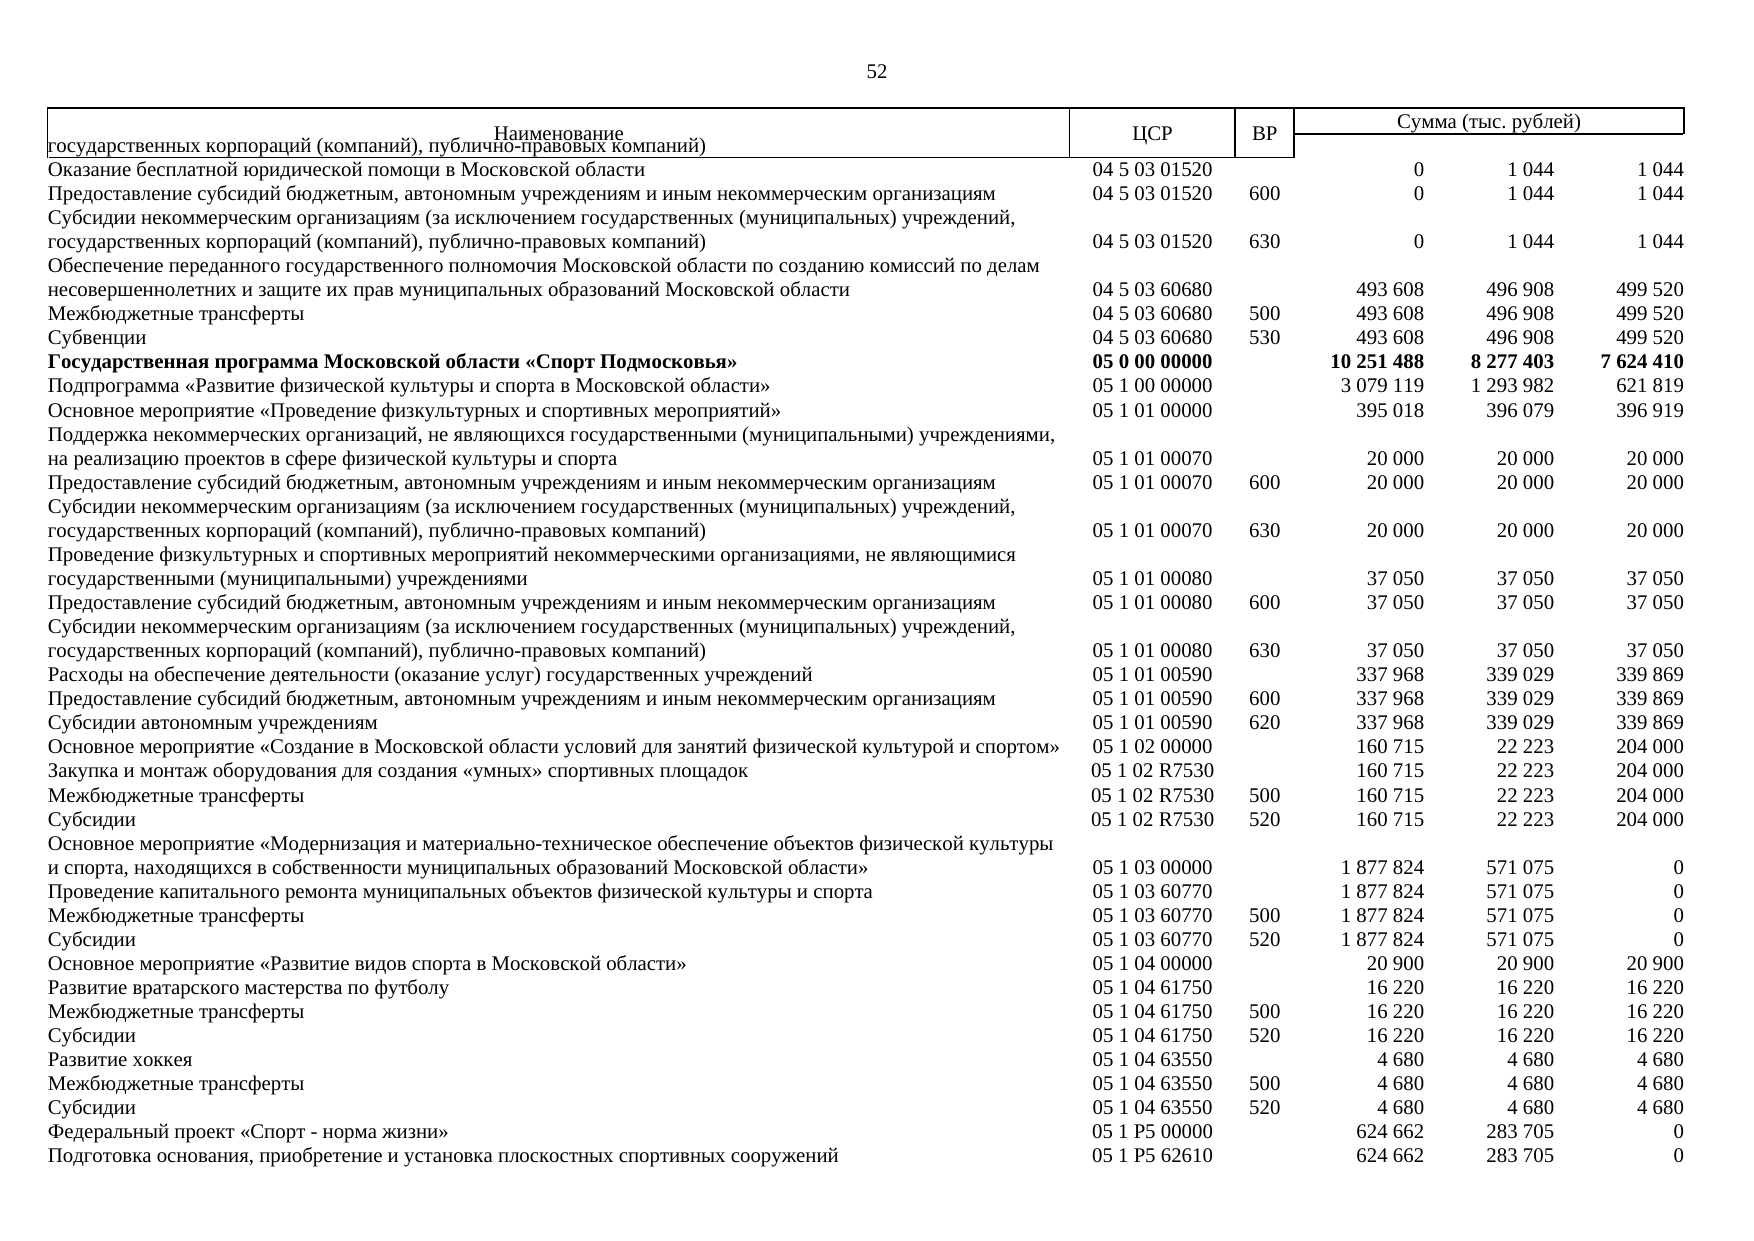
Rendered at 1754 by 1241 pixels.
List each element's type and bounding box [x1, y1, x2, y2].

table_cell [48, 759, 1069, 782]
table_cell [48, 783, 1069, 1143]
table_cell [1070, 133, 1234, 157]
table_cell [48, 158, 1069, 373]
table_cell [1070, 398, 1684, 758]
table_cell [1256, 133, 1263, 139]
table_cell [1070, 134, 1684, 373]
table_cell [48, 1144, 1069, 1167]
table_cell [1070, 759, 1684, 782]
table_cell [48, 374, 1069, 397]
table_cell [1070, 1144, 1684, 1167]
table_header [48, 109, 1069, 133]
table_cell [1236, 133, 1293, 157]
table_header [1295, 109, 1683, 133]
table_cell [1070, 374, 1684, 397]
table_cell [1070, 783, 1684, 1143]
table_header [1236, 109, 1293, 133]
table_header [1070, 109, 1234, 133]
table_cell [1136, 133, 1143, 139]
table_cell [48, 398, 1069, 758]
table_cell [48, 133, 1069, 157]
